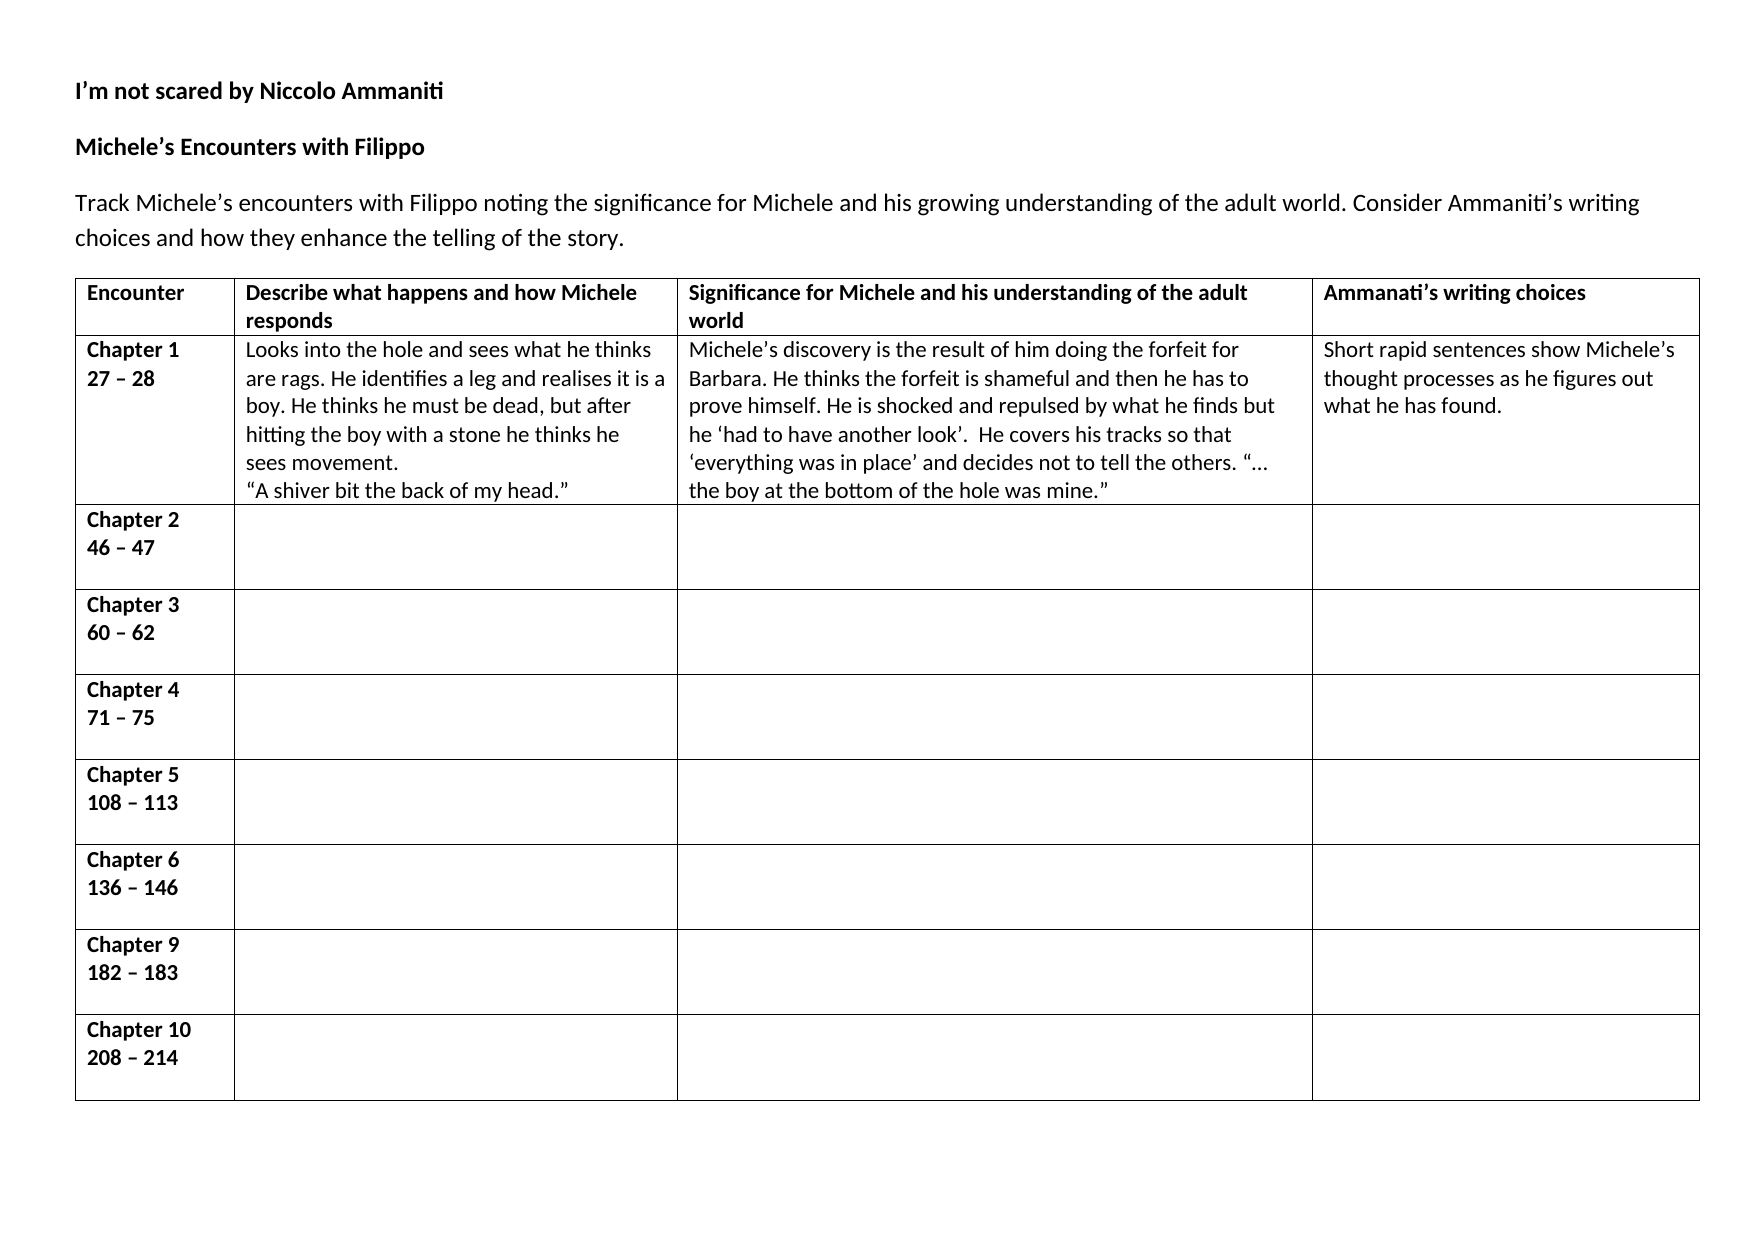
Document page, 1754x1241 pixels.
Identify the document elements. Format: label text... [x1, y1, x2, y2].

table_cell Chapter 10 208 – 214 [76, 1015, 234, 1099]
table_cell Chapter 4 71 – 75 [76, 675, 234, 759]
table_cell [1313, 505, 1699, 589]
table_cell [1313, 845, 1699, 929]
table_cell [235, 675, 677, 759]
table_cell [1313, 760, 1699, 844]
text Track Michele’s encounters with Filippo noting the significance for Michele and his growing understanding of the adult world. Consider Ammaniti’s writing choices and how they enhance the telling of the story. [75, 187, 1679, 252]
table_cell [235, 590, 677, 674]
table_cell [1313, 1015, 1699, 1099]
table_cell Chapter 2 46 – 47 [76, 505, 234, 589]
table_cell Chapter 1 27 – 28 [76, 336, 234, 504]
table_header Describe what happens and how Michele responds [235, 279, 677, 334]
table_header Encounter [76, 279, 234, 334]
table_cell [678, 760, 1312, 844]
table_cell Michele’s discovery is the result of him doing the forfeit for Barbara. He thinks the forfeit is shameful and then he has to prove himself. He is shocked and repulsed by what he finds but he ‘had to have another look’. He covers his tracks so that ‘everything was in place’ and decides not to tell the others. “… the boy at the bottom of the hole was mine.” [678, 336, 1312, 504]
table_header Significance for Michele and his understanding of the adult world [678, 279, 1312, 334]
table_cell [678, 930, 1312, 1014]
table_cell [1313, 675, 1699, 759]
table_cell [235, 505, 677, 589]
table_cell [678, 1015, 1312, 1099]
table_cell [678, 675, 1312, 759]
table_cell [678, 505, 1312, 589]
text I’m not scared by Niccolo Ammaniti [75, 75, 1679, 106]
table_cell Chapter 6 136 – 146 [76, 845, 234, 929]
table_header Ammanati’s writing choices [1313, 279, 1699, 334]
table_cell Short rapid sentences show Michele’s thought processes as he figures out what he has found. [1313, 336, 1699, 504]
table_cell [235, 845, 677, 929]
table_cell Chapter 9 182 – 183 [76, 930, 234, 1014]
table_cell [235, 930, 677, 1014]
table_cell [235, 1015, 677, 1099]
table_cell Looks into the hole and sees what he thinks are rags. He identifies a leg and realises it is a boy. He thinks he must be dead, but after hitting the boy with a stone he thinks he sees movement. “A shiver bit the back of my head.” [235, 336, 677, 504]
table_cell Chapter 3 60 – 62 [76, 590, 234, 674]
text Michele’s Encounters with Filippo [75, 131, 1679, 161]
table_cell [678, 590, 1312, 674]
table_cell [678, 845, 1312, 929]
table_cell Chapter 5 108 – 113 [76, 760, 234, 844]
table_cell [1313, 590, 1699, 674]
table_cell [1313, 930, 1699, 1014]
table_cell [235, 760, 677, 844]
